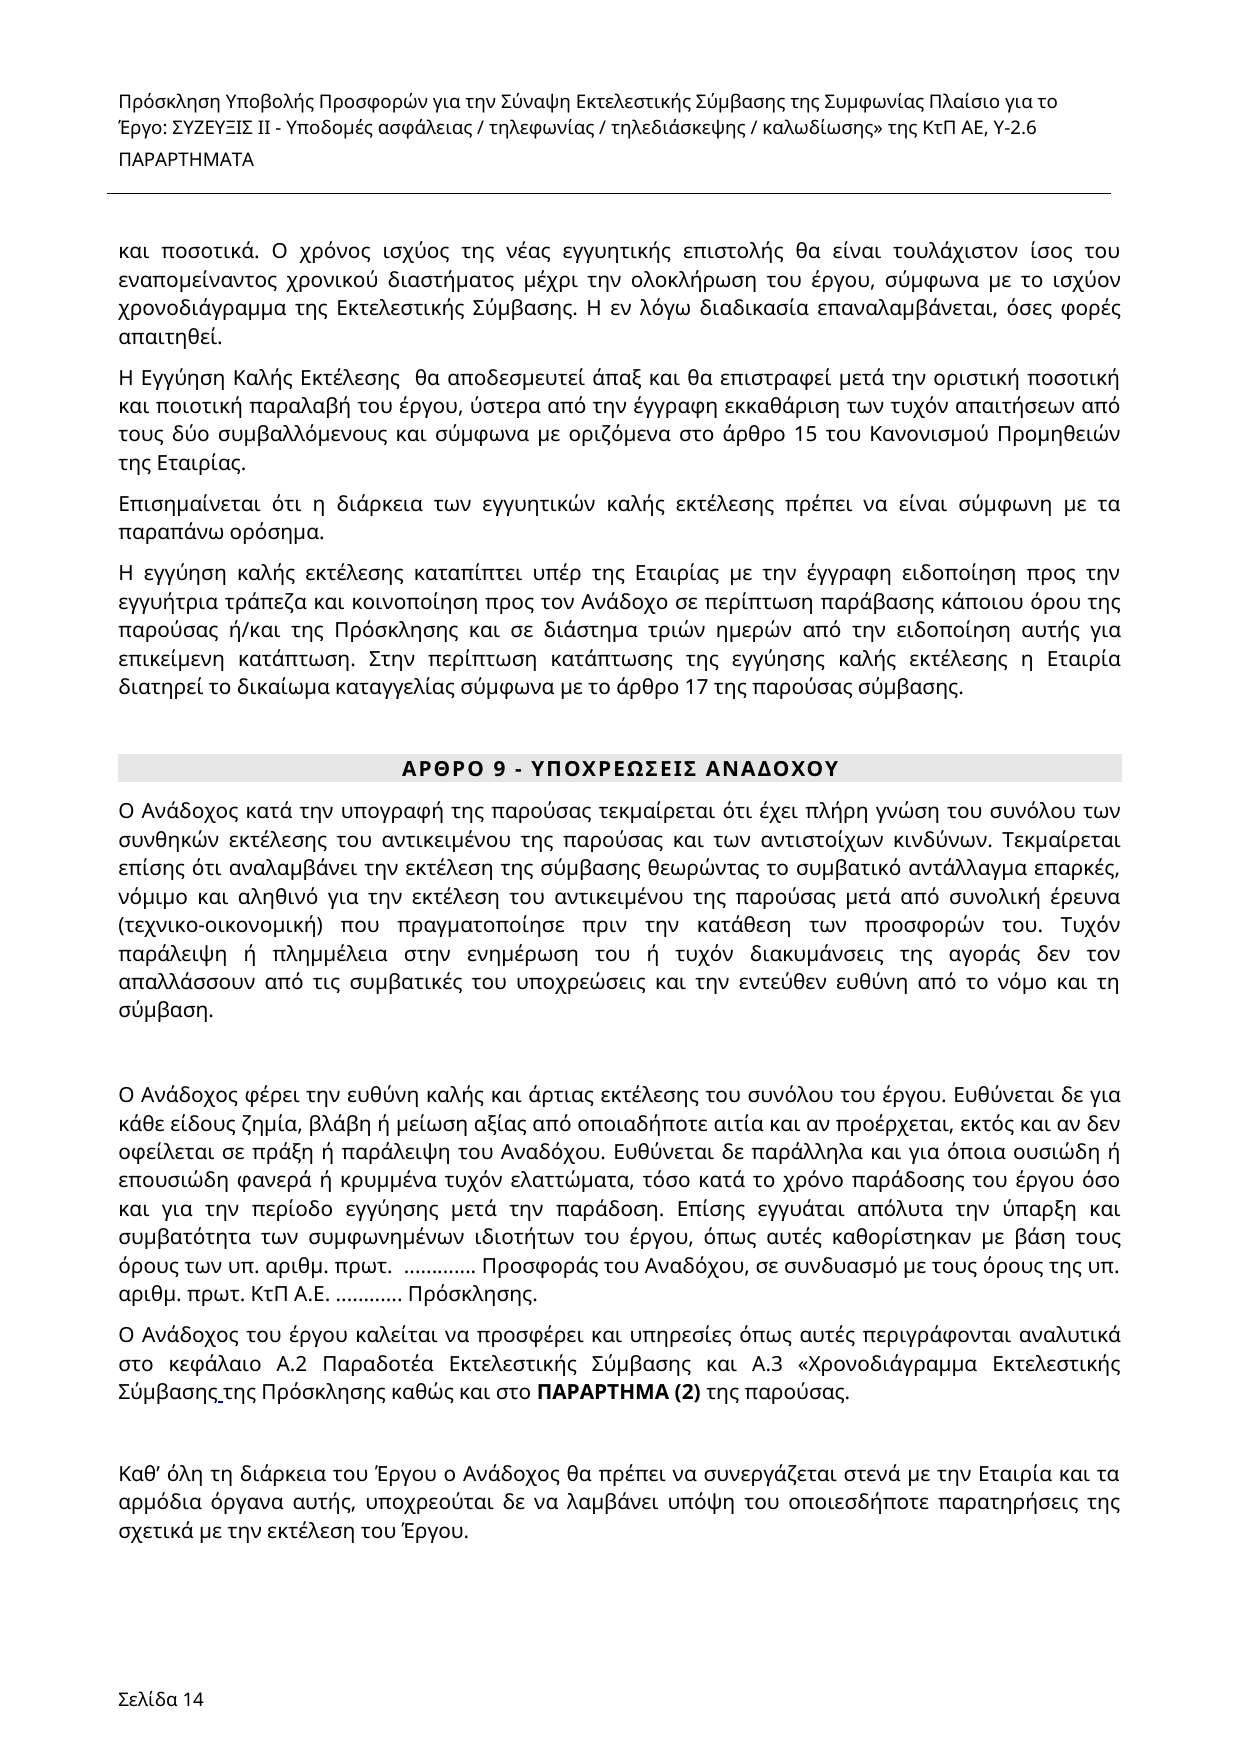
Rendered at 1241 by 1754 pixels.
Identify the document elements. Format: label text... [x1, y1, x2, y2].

text Επισημαίνεται ότι η διάρκεια των εγγυητικών καλής εκτέλεσης πρέπει να είναι σύμφωνη με τα παραπάνω ορόσημα. [118, 489, 1122, 546]
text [118, 236, 1122, 350]
subtitle ΑΡΘΡΟ 9 - ΥΠΟΧΡΕΩΣΕΙΣ ΑΝΑΔΟΧΟΥ [118, 754, 1122, 782]
text Η εγγύηση καλής εκτέλεσης καταπίπτει υπέρ της Εταιρίας με την έγγραφη ειδοποίηση προς την εγγυήτρια τράπεζα και κοινοποίηση προς τον Ανάδοχο σε περίπτωση παράβασης κάποιου όρου της παρούσας ή/και της Πρόσκλησης και σε διάστημα τριών ημερών από την ειδοποίηση αυτής για επικείμενη κατάπτωση. Στην περίπτωση κατάπτωσης της εγγύησης καλής εκτέλεσης η Εταιρία διατηρεί το δικαίωμα καταγγελίας σύμφωνα με το άρθρο 17 της παρούσας σύμβασης. [118, 558, 1122, 701]
text Ο Ανάδοχος του έργου καλείται να προσφέρει και υπηρεσίες όπως αυτές περιγράφονται αναλυτικά στο κεφάλαιο Α.2 Παραδοτέα Εκτελεστικής Σύμβασης και Α.3 «Χρονοδιάγραμμα Εκτελεστικής Σύμβασης της Πρόσκλησης καθώς και στο ΠΑΡΑΡΤΗΜΑ (2) της παρούσας. [118, 1320, 1122, 1406]
text Ο Ανάδοχος φέρει την ευθύνη καλής και άρτιας εκτέλεσης του συνόλου του έργου. Ευθύνεται δε για κάθε είδους ζημία, βλάβη ή μείωση αξίας από οποιαδήποτε αιτία και αν προέρχεται, εκτός και αν δεν οφείλεται σε πράξη ή παράλειψη του Αναδόχου. Ευθύνεται δε παράλληλα και για όποια ουσιώδη ή επουσιώδη φανερά ή κρυμμένα τυχόν ελαττώματα, τόσο κατά το χρόνο παράδοσης του έργου όσο και για την περίοδο εγγύησης μετά την παράδοση. Επίσης εγγυάται απόλυτα την ύπαρξη και συμβατότητα των συμφωνημένων ιδιοτήτων του έργου, όπως αυτές καθορίστηκαν με βάση τους όρους των υπ. αριθμ. πρωτ. ............. Προσφοράς του Αναδόχου, σε συνδυασμό με τους όρους της υπ. αριθμ. πρωτ. ΚτΠ Α.Ε. ............ Πρόσκλησης. [118, 1080, 1122, 1308]
text Ο Ανάδοχος κατά την υπογραφή της παρούσας τεκμαίρεται ότι έχει πλήρη γνώση του συνόλου των συνθηκών εκτέλεσης του αντικειμένου της παρούσας και των αντιστοίχων κινδύνων. Τεκμαίρεται επίσης ότι αναλαμβάνει την εκτέλεση της σύμβασης θεωρώντας το συμβατικό αντάλλαγμα επαρκές, νόμιμο και αληθινό για την εκτέλεση του αντικειμένου της παρούσας μετά από συνολική έρευνα (τεχνικο-οικονομική) που πραγματοποίησε πριν την κατάθεση των προσφορών του. Τυχόν παράλειψη ή πλημμέλεια στην ενημέρωση του ή τυχόν διακυμάνσεις της αγοράς δεν τον απαλλάσσουν από τις συμβατικές του υποχρεώσεις και την εντεύθεν ευθύνη από το νόμο και τη σύμβαση. [118, 797, 1122, 1024]
text Η Εγγύηση Καλής Εκτέλεσης θα αποδεσμευτεί άπαξ και θα επιστραφεί μετά την οριστική ποσοτική και ποιοτική παραλαβή του έργου, ύστερα από την έγγραφη εκκαθάριση των τυχόν απαιτήσεων από τους δύο συμβαλλόμενους και σύμφωνα με οριζόμενα στο άρθρο 15 του Κανονισμού Προμηθειών της Εταιρίας. [118, 363, 1122, 476]
text Καθ’ όλη τη διάρκεια του Έργου ο Ανάδοχος θα πρέπει να συνεργάζεται στενά με την Εταιρία και τα αρμόδια όργανα αυτής, υποχρεούται δε να λαμβάνει υπόψη του οποιεσδήποτε παρατηρήσεις της σχετικά με την εκτέλεση του Έργου. [118, 1459, 1122, 1544]
